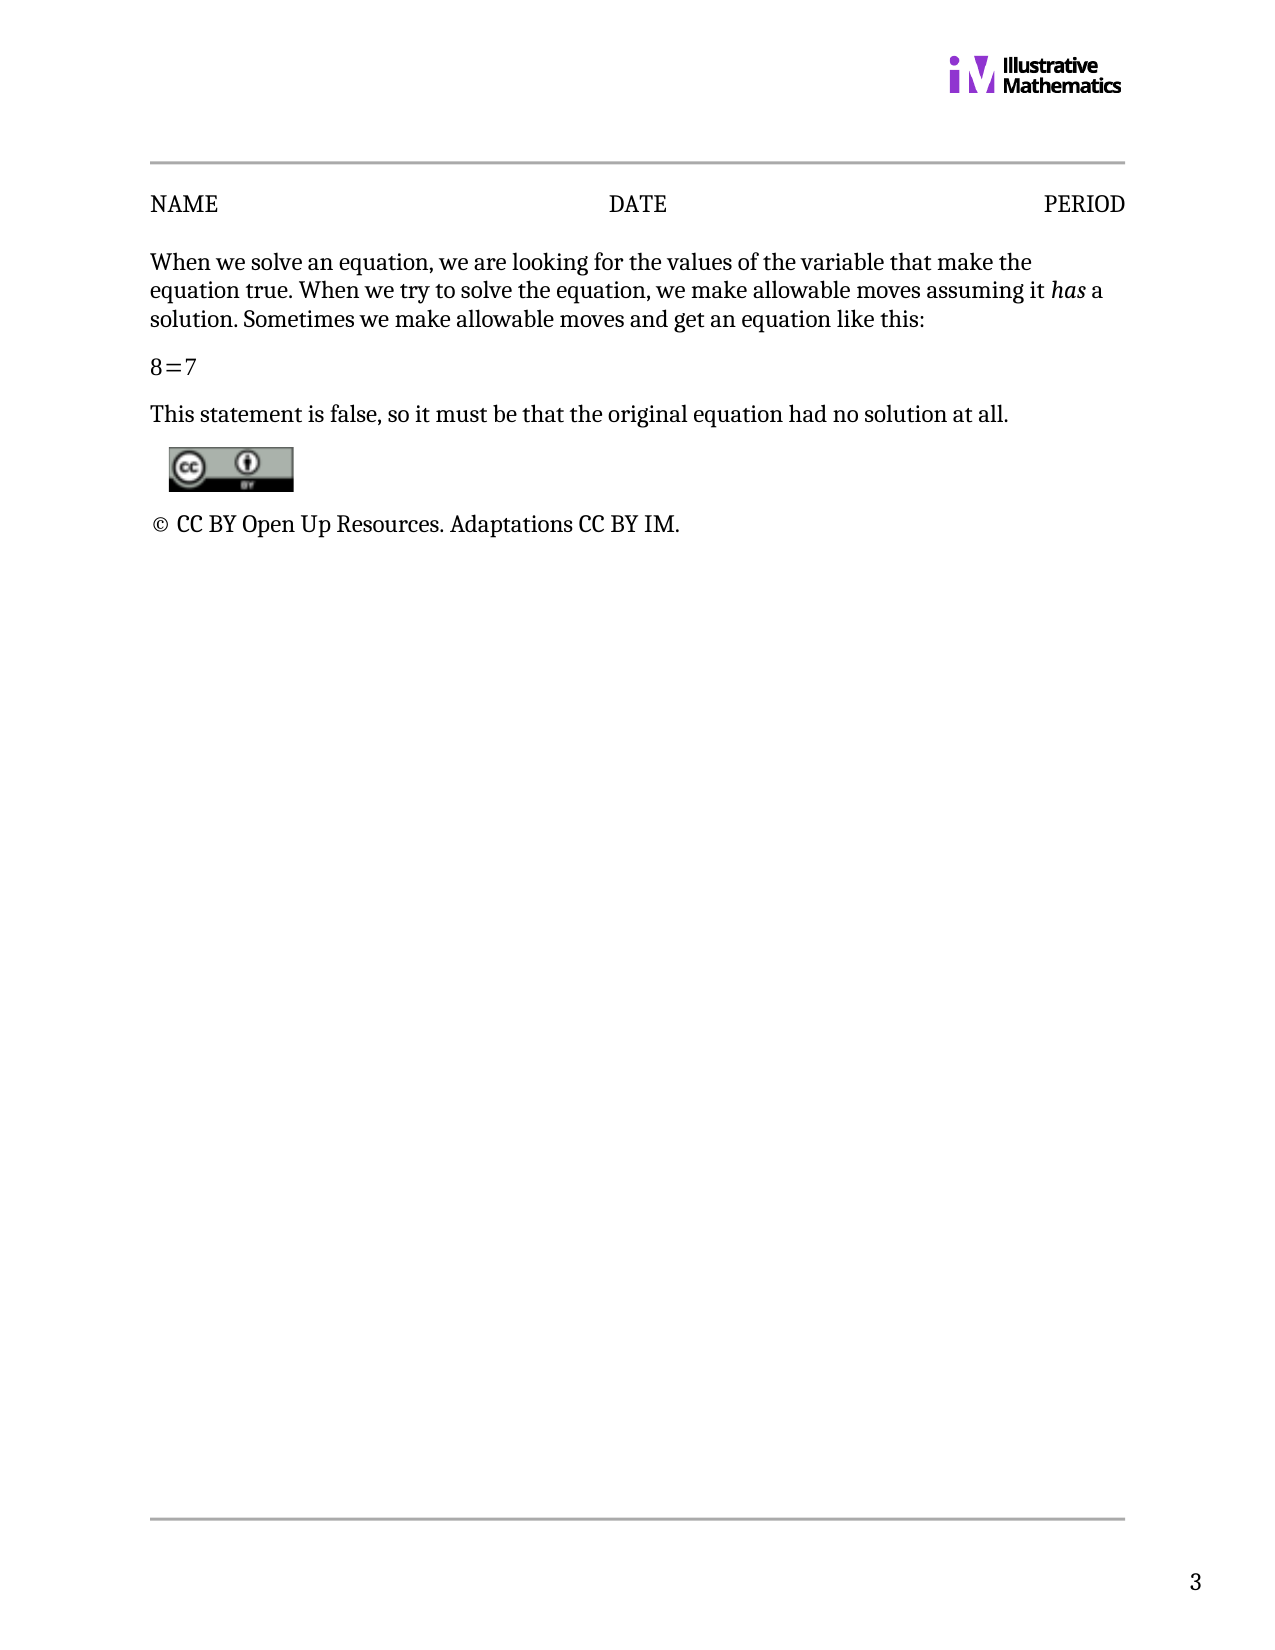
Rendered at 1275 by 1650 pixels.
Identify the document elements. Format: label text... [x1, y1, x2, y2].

picture [949, 55, 1121, 93]
picture [168, 447, 294, 492]
text © CC BY Open Up Resources. Adaptations CC BY IM. [150, 510, 1125, 539]
text This statement is false, so it must be that the original equation had no solution at all. [150, 400, 1125, 429]
text When we solve an equation, we are looking for the values of the variable that make the equation true. When we try to solve the equation, we make allowable moves assuming it has a solution. Sometimes we make allowable moves and get an equation like this: [150, 247, 1125, 334]
